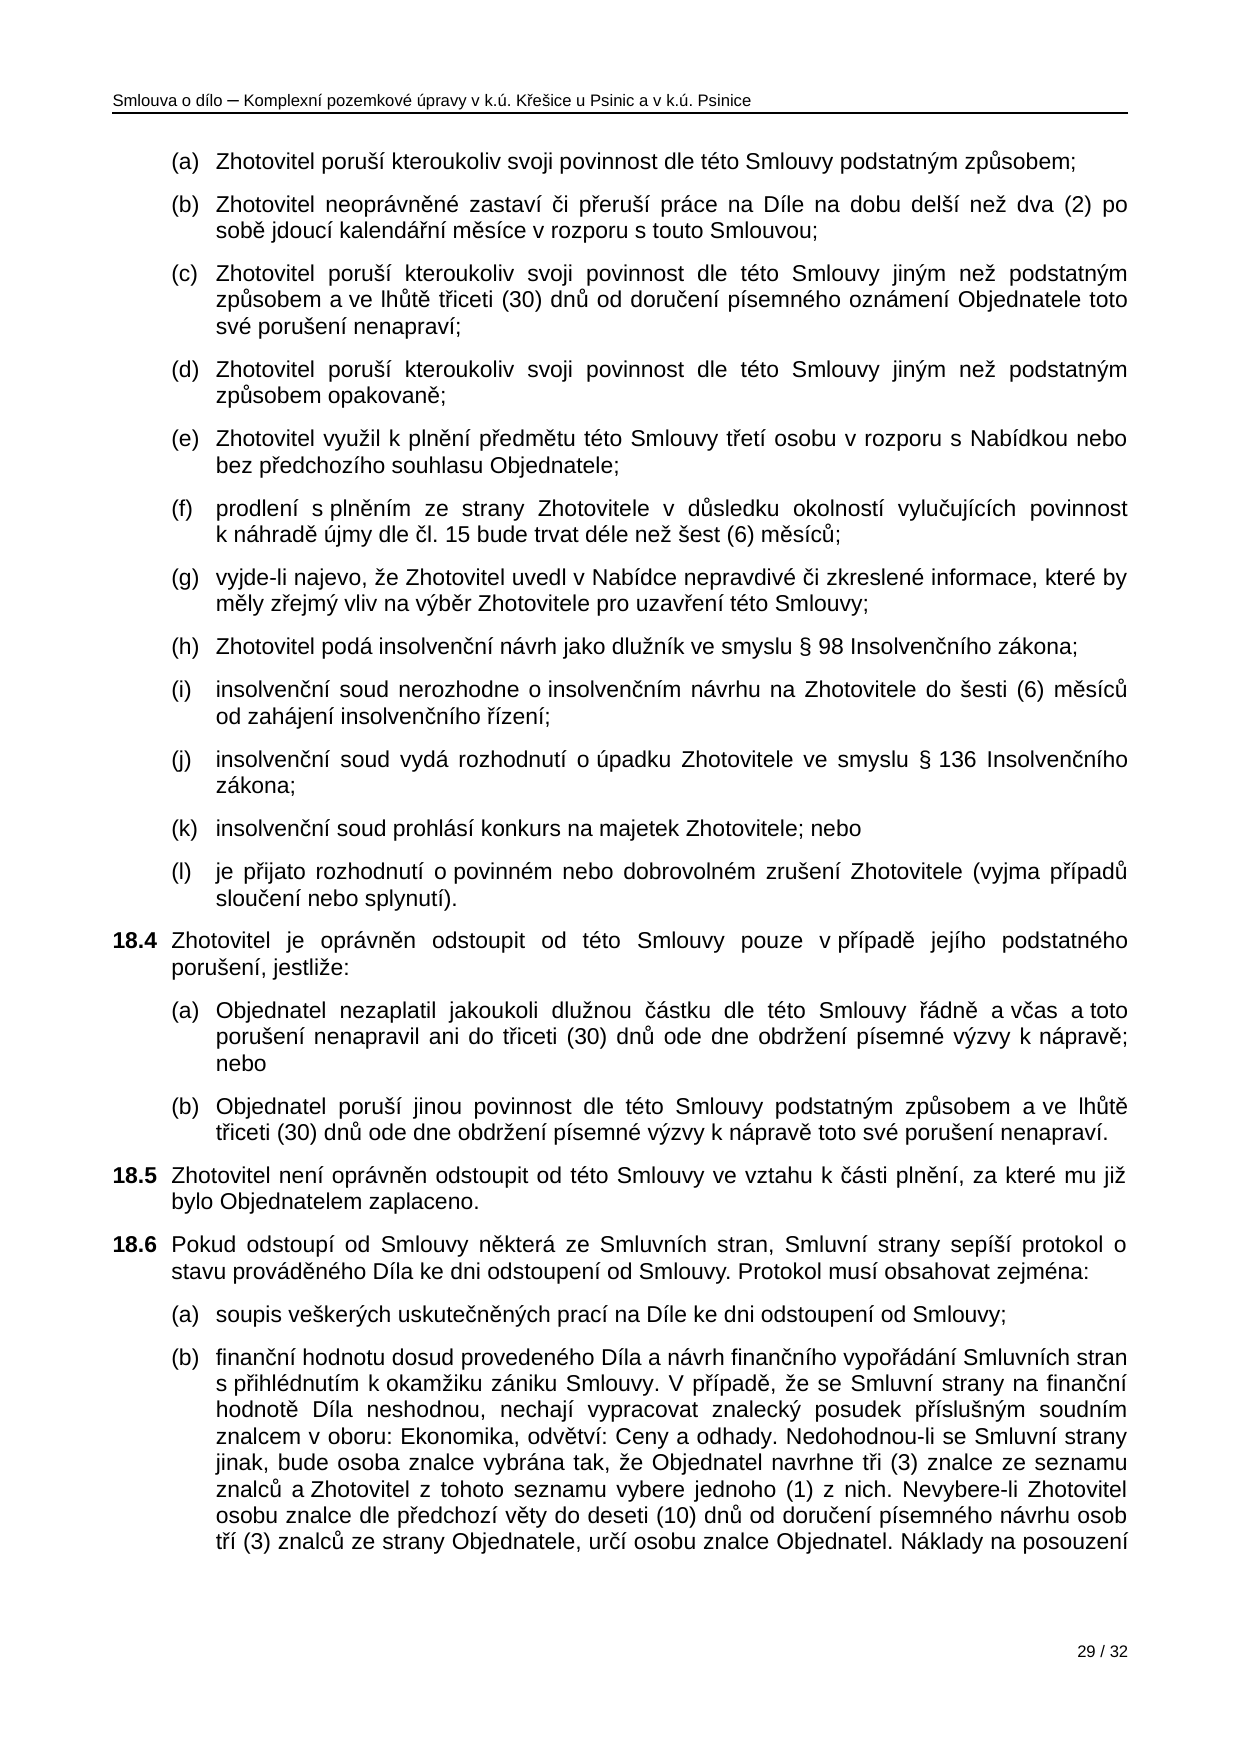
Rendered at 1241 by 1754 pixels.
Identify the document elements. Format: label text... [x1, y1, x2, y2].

text insolvenční soud nerozhodne o insolvenčním návrhu na Zhotovitele do šesti (6) měsíců od zahájení insolvenčního řízení; [171, 676, 1128, 729]
text je přijato rozhodnutí o povinném nebo dobrovolném zrušení Zhotovitele (vyjma případů sloučení nebo splynutí). [171, 858, 1128, 911]
text Zhotovitel není oprávněn odstoupit od této Smlouvy ve vztahu k části plnění, za které mu již bylo Objednatelem zaplaceno. [112, 1162, 1128, 1215]
text Pokud odstoupí od Smlouvy některá ze Smluvních stran, Smluvní strany sepíší protokol o stavu prováděného Díla ke dni odstoupení od Smlouvy. Protokol musí obsahovat zejména: [112, 1231, 1128, 1284]
list Zhotovitel neoprávněné zastaví či přeruší práce na Díle na dobu delší než dva (2) po sobě jdoucí kalendářní měsíce v rozporu s touto Smlouvou; [171, 191, 1128, 243]
text Zhotovitel je oprávněn odstoupit od této Smlouvy pouze v případě jejího podstatného porušení, jestliže: [112, 927, 1128, 980]
text vyjde-li najevo, že Zhotovitel uvedl v Nabídce nepravdivé či zkreslené informace, které by měly zřejmý vliv na výběr Zhotovitele pro uzavření této Smlouvy; [171, 564, 1128, 617]
text insolvenční soud vydá rozhodnutí o úpadku Zhotovitele ve smyslu § 136 Insolvenčního zákona; [171, 746, 1128, 798]
text Objednatel poruší jinou povinnost dle této Smlouvy podstatným způsobem a ve lhůtě třiceti (30) dnů ode dne obdržení písemné výzvy k nápravě toto své porušení nenapraví. [171, 1093, 1128, 1145]
text prodlení s plněním ze strany Zhotovitele v důsledku okolností vylučujících povinnost k náhradě újmy dle čl. 15 bude trvat déle než šest (6) měsíců; [171, 494, 1128, 547]
list Objednatel nezaplatil jakoukoli dlužnou částku dle této Smlouvy řádně a včas a toto porušení nenapravil ani do třiceti (30) dnů ode dne obdržení písemné výzvy k nápravě; nebo [171, 997, 1128, 1076]
text Zhotovitel poruší kteroukoliv svoji povinnost dle této Smlouvy jiným než podstatným způsobem a ve lhůtě třiceti (30) dnů od doručení písemného oznámení Objednatele toto své porušení nenapraví; [171, 260, 1128, 339]
list Zhotovitel poruší kteroukoliv svoji povinnost dle této Smlouvy podstatným způsobem; [171, 148, 1128, 174]
text insolvenční soud prohlásí konkurs na majetek Zhotovitele; nebo [171, 815, 1128, 841]
text Zhotovitel poruší kteroukoliv svoji povinnost dle této Smlouvy jiným než podstatným způsobem opakovaně; [171, 356, 1128, 408]
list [171, 1344, 1128, 1554]
text Zhotovitel podá insolvenční návrh jako dlužník ve smyslu § 98 Insolvenčního zákona; [171, 633, 1128, 660]
text Zhotovitel využil k plnění předmětu této Smlouvy třetí osobu v rozporu s Nabídkou nebo bez předchozího souhlasu Objednatele; [171, 425, 1128, 478]
list soupis veškerých uskutečněných prací na Díle ke dni odstoupení od Smlouvy; [171, 1301, 1128, 1327]
